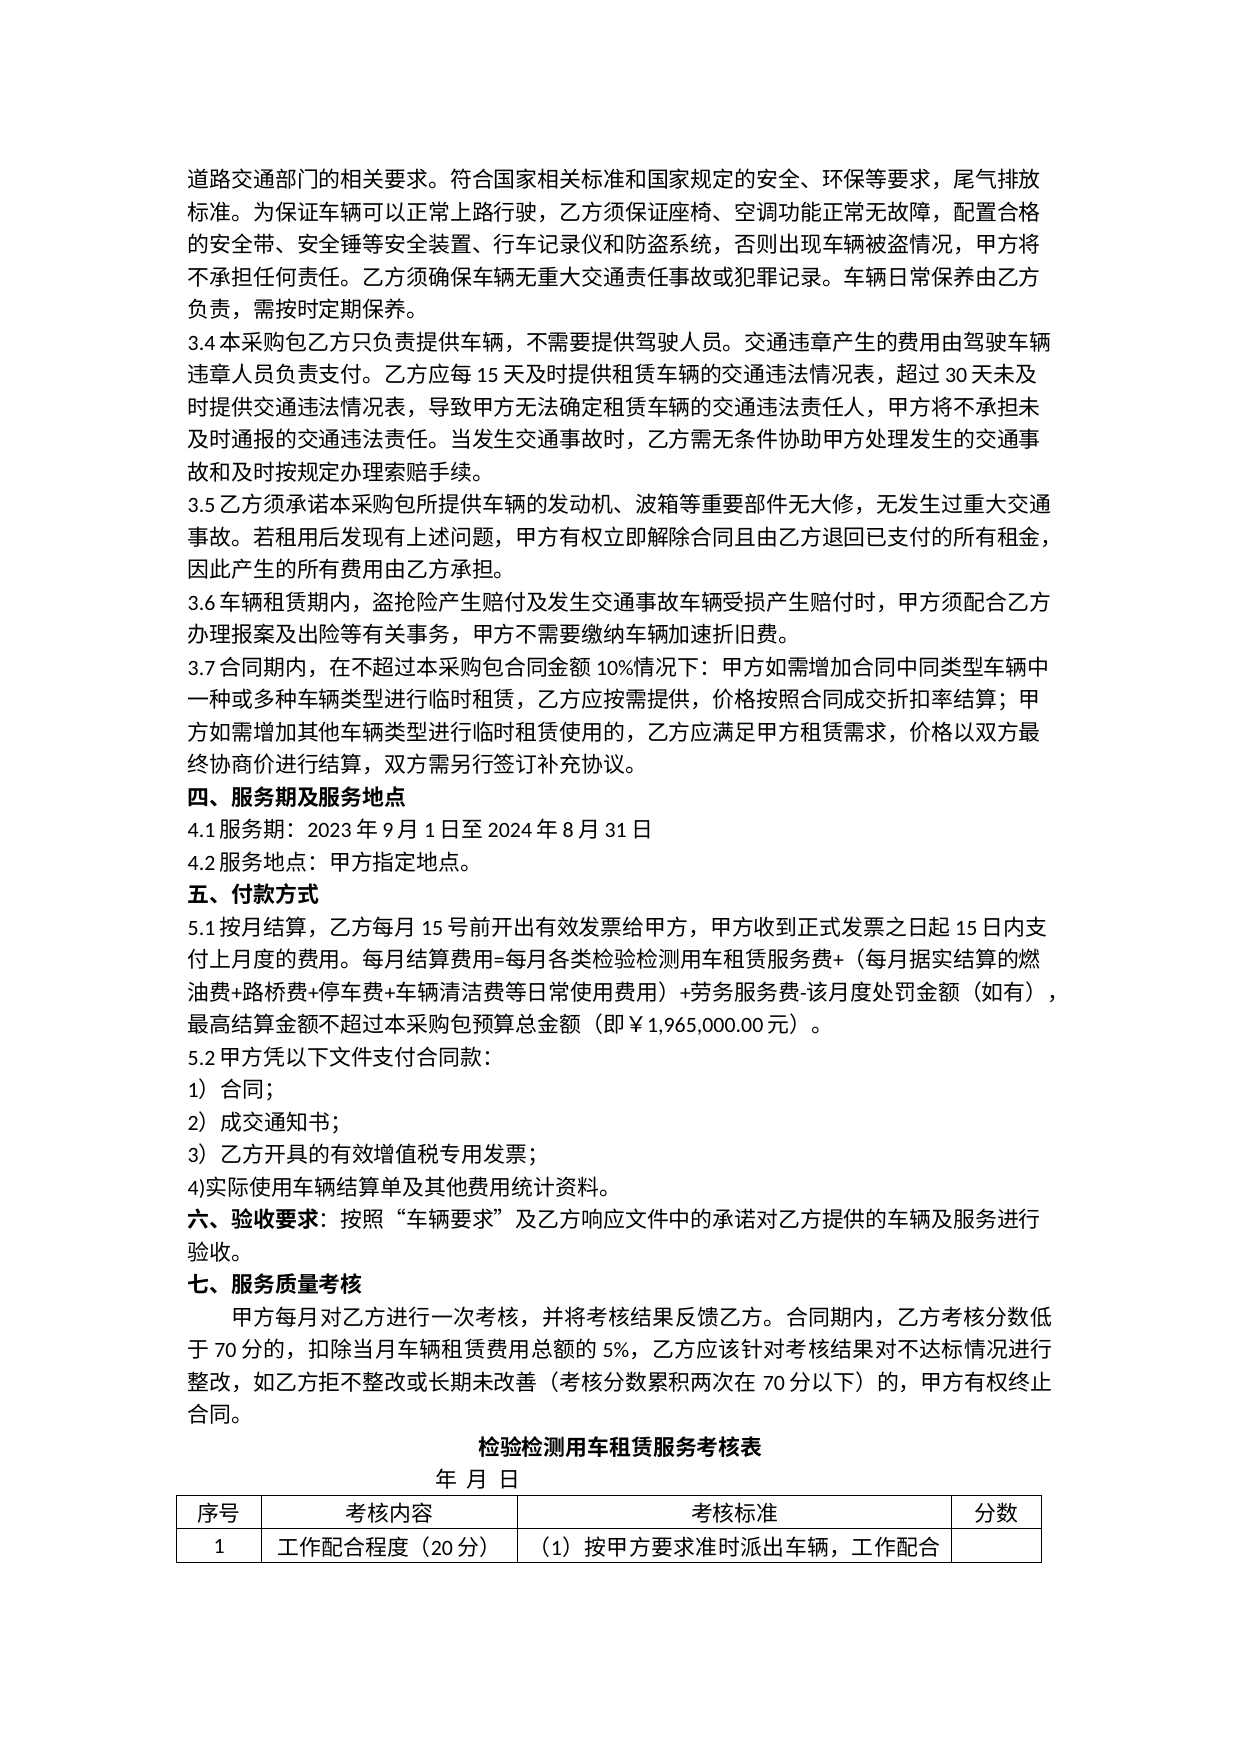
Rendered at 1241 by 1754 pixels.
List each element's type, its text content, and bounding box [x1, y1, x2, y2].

table_header 序号 [177, 1496, 261, 1528]
text 5.2甲方凭以下文件支付合同款： [187, 1039, 1053, 1072]
table_cell [952, 1529, 1041, 1562]
text 七、服务质量考核 [187, 1267, 1053, 1299]
text 检验检测用车租赁服务考核表 [187, 1429, 1053, 1462]
text 3.5乙方须承诺本采购包所提供车辆的发动机、波箱等重要部件无大修，无发生过重大交通事故。若租用后发现有上述问题，甲方有权立即解除合同且由乙方退回已支付的所有租金，因此产生的所有费用由乙方承担。 [187, 487, 1053, 584]
text 3.6车辆租赁期内，盗抢险产生赔付及发生交通事故车辆受损产生赔付时，甲方须配合乙方办理报案及出险等有关事务，甲方不需要缴纳车辆加速折旧费。 [187, 584, 1053, 649]
table_cell 工作配合程度（20分） [262, 1529, 517, 1562]
text 4.1服务期：2023年9月1日至2024年8月31日 [187, 812, 1053, 844]
text 四、服务期及服务地点 [187, 779, 1053, 812]
table_cell 1 [177, 1529, 261, 1562]
text 4)实际使用车辆结算单及其他费用统计资料。 [187, 1169, 1053, 1202]
text 1）合同； [187, 1072, 1053, 1104]
text 2）成交通知书； [187, 1104, 1053, 1137]
text 五、付款方式 [187, 877, 1053, 909]
text 4.2服务地点：甲方指定地点。 [187, 844, 1053, 877]
table_header 考核内容 [262, 1496, 517, 1528]
table_header 考核标准 [518, 1496, 951, 1528]
text 甲方每月对乙方进行一次考核，并将考核结果反馈乙方。合同期内，乙方考核分数低于70分的，扣除当月车辆租赁费用总额的5%，乙方应该针对考核结果对不达标情况进行整改，如乙方拒不整改或长期未改善（考核分数累积两次在70分以下）的，甲方有权终止合同。 [187, 1299, 1053, 1429]
text 3.4本采购包乙方只负责提供车辆，不需要提供驾驶人员。交通违章产生的费用由驾驶车辆违章人员负责支付。乙方应每15天及时提供租赁车辆的交通违法情况表，超过30天未及时提供交通违法情况表，导致甲方无法确定租赁车辆的交通违法责任人，甲方将不承担未及时通报的交通违法责任。当发生交通事故时，乙方需无条件协助甲方处理发生的交通事故和及时按规定办理索赔手续。 [187, 324, 1053, 487]
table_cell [518, 1529, 951, 1562]
text 3.7合同期内，在不超过本采购包合同金额10%情况下：甲方如需增加合同中同类型车辆中一种或多种车辆类型进行临时租赁，乙方应按需提供，价格按照合同成交折扣率结算；甲方如需增加其他车辆类型进行临时租赁使用的，乙方应满足甲方租赁需求，价格以双方最终协商价进行结算，双方需另行签订补充协议。 [187, 649, 1053, 779]
text 年 月 日 [187, 1462, 1053, 1494]
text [187, 162, 1053, 324]
text 六、验收要求：按照“车辆要求”及乙方响应文件中的承诺对乙方提供的车辆及服务进行验收。 [187, 1202, 1053, 1267]
text 5.1按月结算，乙方每月15号前开出有效发票给甲方，甲方收到正式发票之日起15日内支付上月度的费用。每月结算费用=每月各类检验检测用车租赁服务费+（每月据实结算的燃油费+路桥费+停车费+车辆清洁费等日常使用费用）+劳务服务费-该月度处罚金额（如有），最高结算金额不超过本采购包预算总金额（即￥1,965,000.00元）。 [187, 909, 1053, 1039]
table_header 分数 [952, 1496, 1041, 1528]
text 3）乙方开具的有效增值税专用发票； [187, 1137, 1053, 1169]
